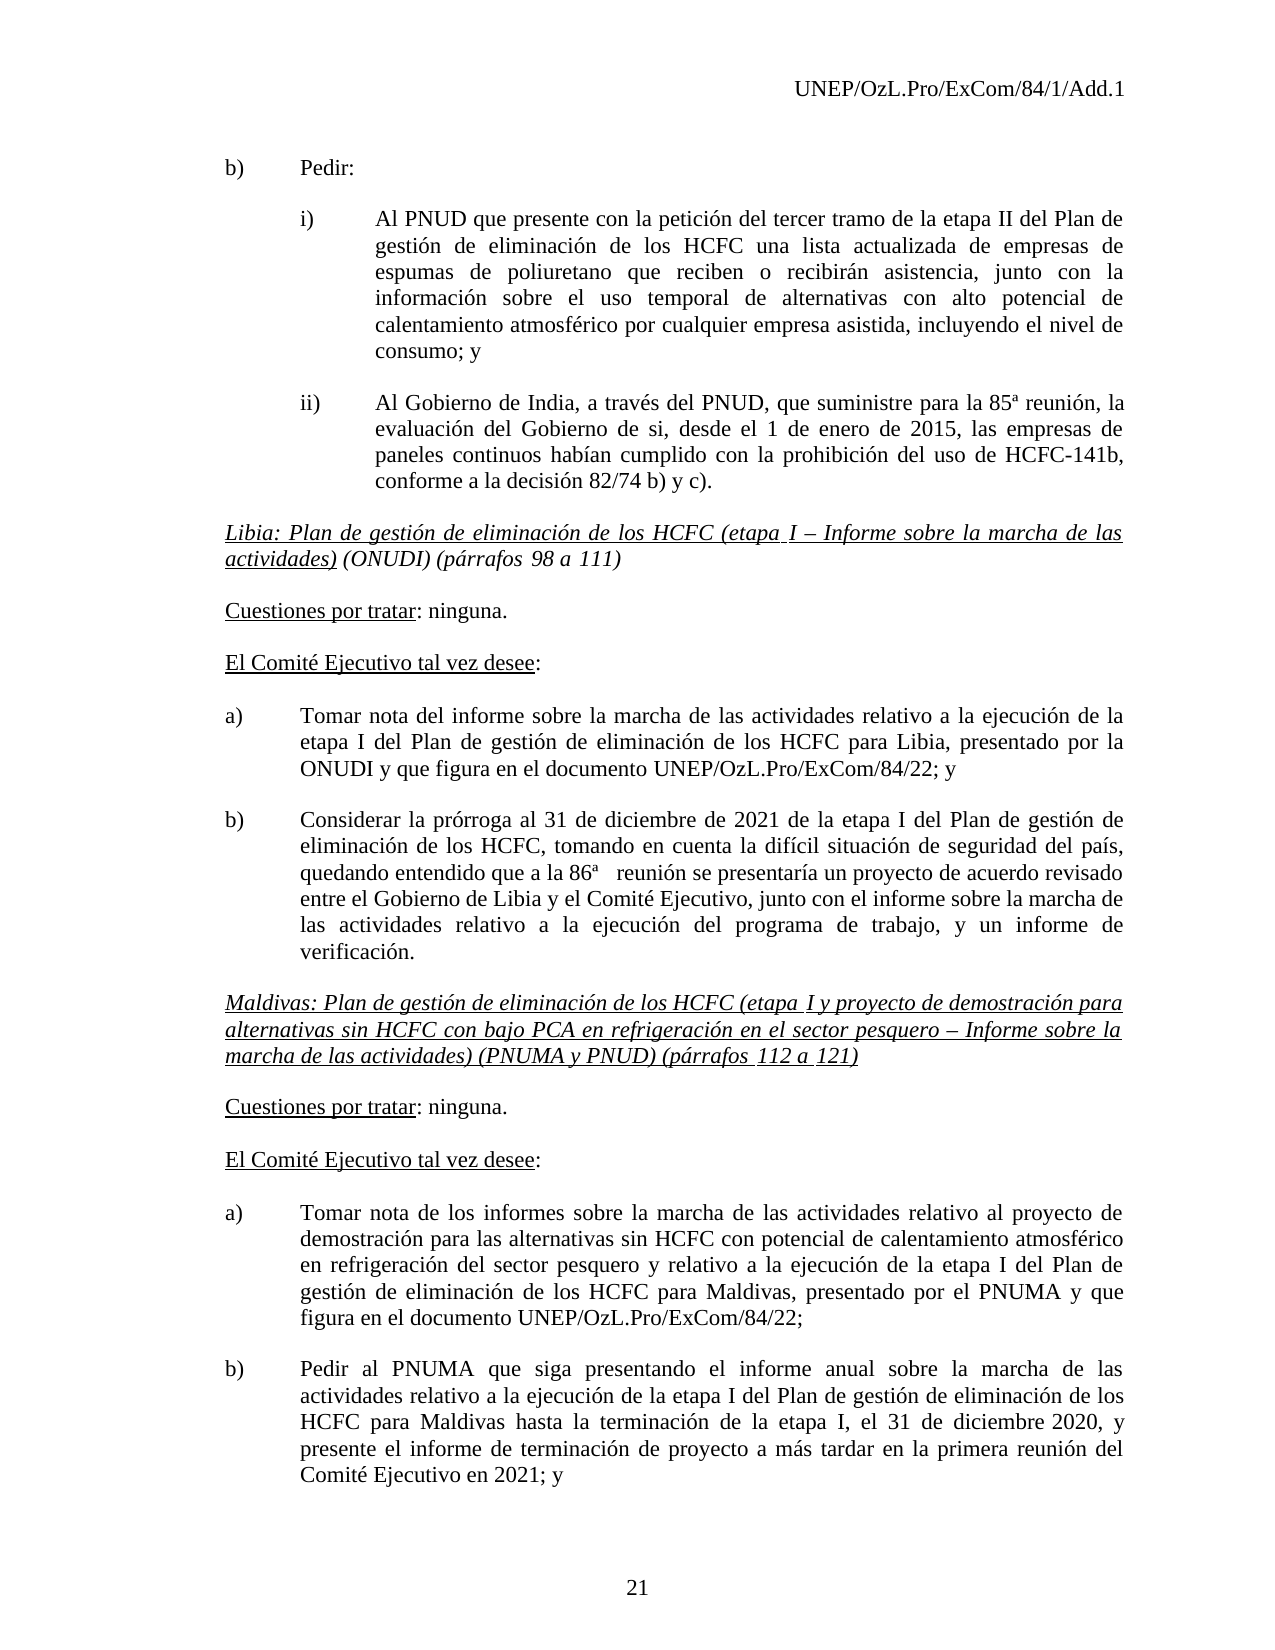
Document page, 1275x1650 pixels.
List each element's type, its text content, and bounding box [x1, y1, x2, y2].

subtitle Tomar nota del informe sobre la marcha de las actividades relativo a la ejecución de la etapa I del Plan de gestión de eliminación de los HCFC para Libia, presentado por la ONUDI y que figura en el documento UNEP/OzL.Pro/ExCom/84/22; y [225, 702, 1125, 781]
text Maldivas: Plan de gestión de eliminación de los HCFC (etapa I y proyecto de demostración para alternativas sin HCFC con bajo PCA en refrigeración en el sector pesquero – Informe sobre la marcha de las actividades) (PNUMA y PNUD) (párrafos 112 a 121) [225, 989, 1125, 1068]
subtitle Al PNUD que presente con la petición del tercer tramo de la etapa II del Plan de gestión de eliminación de los HCFC una lista actualizada de empresas de espumas de poliuretano que reciben o recibirán asistencia, junto con la información sobre el uso temporal de alternativas con alto potencial de calentamiento atmosférico por cualquier empresa asistida, incluyendo el nivel de consumo; y [300, 205, 1125, 363]
subtitle Considerar la prórroga al 31 de diciembre de 2021 de la etapa I del Plan de gestión de eliminación de los HCFC, tomando en cuenta la difícil situación de seguridad del país, quedando entendido que a la 86ª reunión se presentaría un proyecto de acuerdo revisado entre el Gobierno de Libia y el Comité Ejecutivo, junto con el informe sobre la marcha de las actividades relativo a la ejecución del programa de trabajo, y un informe de verificación. [225, 806, 1125, 964]
subtitle Pedir al PNUMA que siga presentando el informe anual sobre la marcha de las actividades relativo a la ejecución de la etapa I del Plan de gestión de eliminación de los HCFC para Maldivas hasta la terminación de la etapa I, el 31 de diciembre 2020, y presente el informe de terminación de proyecto a más tardar en la primera reunión del Comité Ejecutivo en 2021; y [225, 1356, 1125, 1487]
text El Comité Ejecutivo tal vez desee: [225, 1146, 1125, 1172]
subtitle Tomar nota de los informes sobre la marcha de las actividades relativo al proyecto de demostración para las alternativas sin HCFC con potencial de calentamiento atmosférico en refrigeración del sector pesquero y relativo a la ejecución de la etapa I del Plan de gestión de eliminación de los HCFC para Maldivas, presentado por el PNUMA y que figura en el documento UNEP/OzL.Pro/ExCom/84/22; [225, 1199, 1125, 1331]
text Cuestiones por tratar: ninguna. [225, 597, 1125, 623]
text Libia: Plan de gestión de eliminación de los HCFC (etapa I – Informe sobre la marcha de las actividades) (ONUDI) (párrafos 98 a 111) [225, 519, 1125, 572]
text El Comité Ejecutivo tal vez desee: [225, 649, 1125, 676]
subtitle Pedir: [225, 154, 1125, 180]
subtitle Al Gobierno de India, a través del PNUD, que suministre para la 85ª reunión, la evaluación del Gobierno de si, desde el 1 de enero de 2015, las empresas de paneles continuos habían cumplido con la prohibición del uso de HCFC-141b, conforme a la decisión 82/74 b) y c). [300, 388, 1125, 494]
text Cuestiones por tratar: ninguna. [225, 1093, 1125, 1120]
